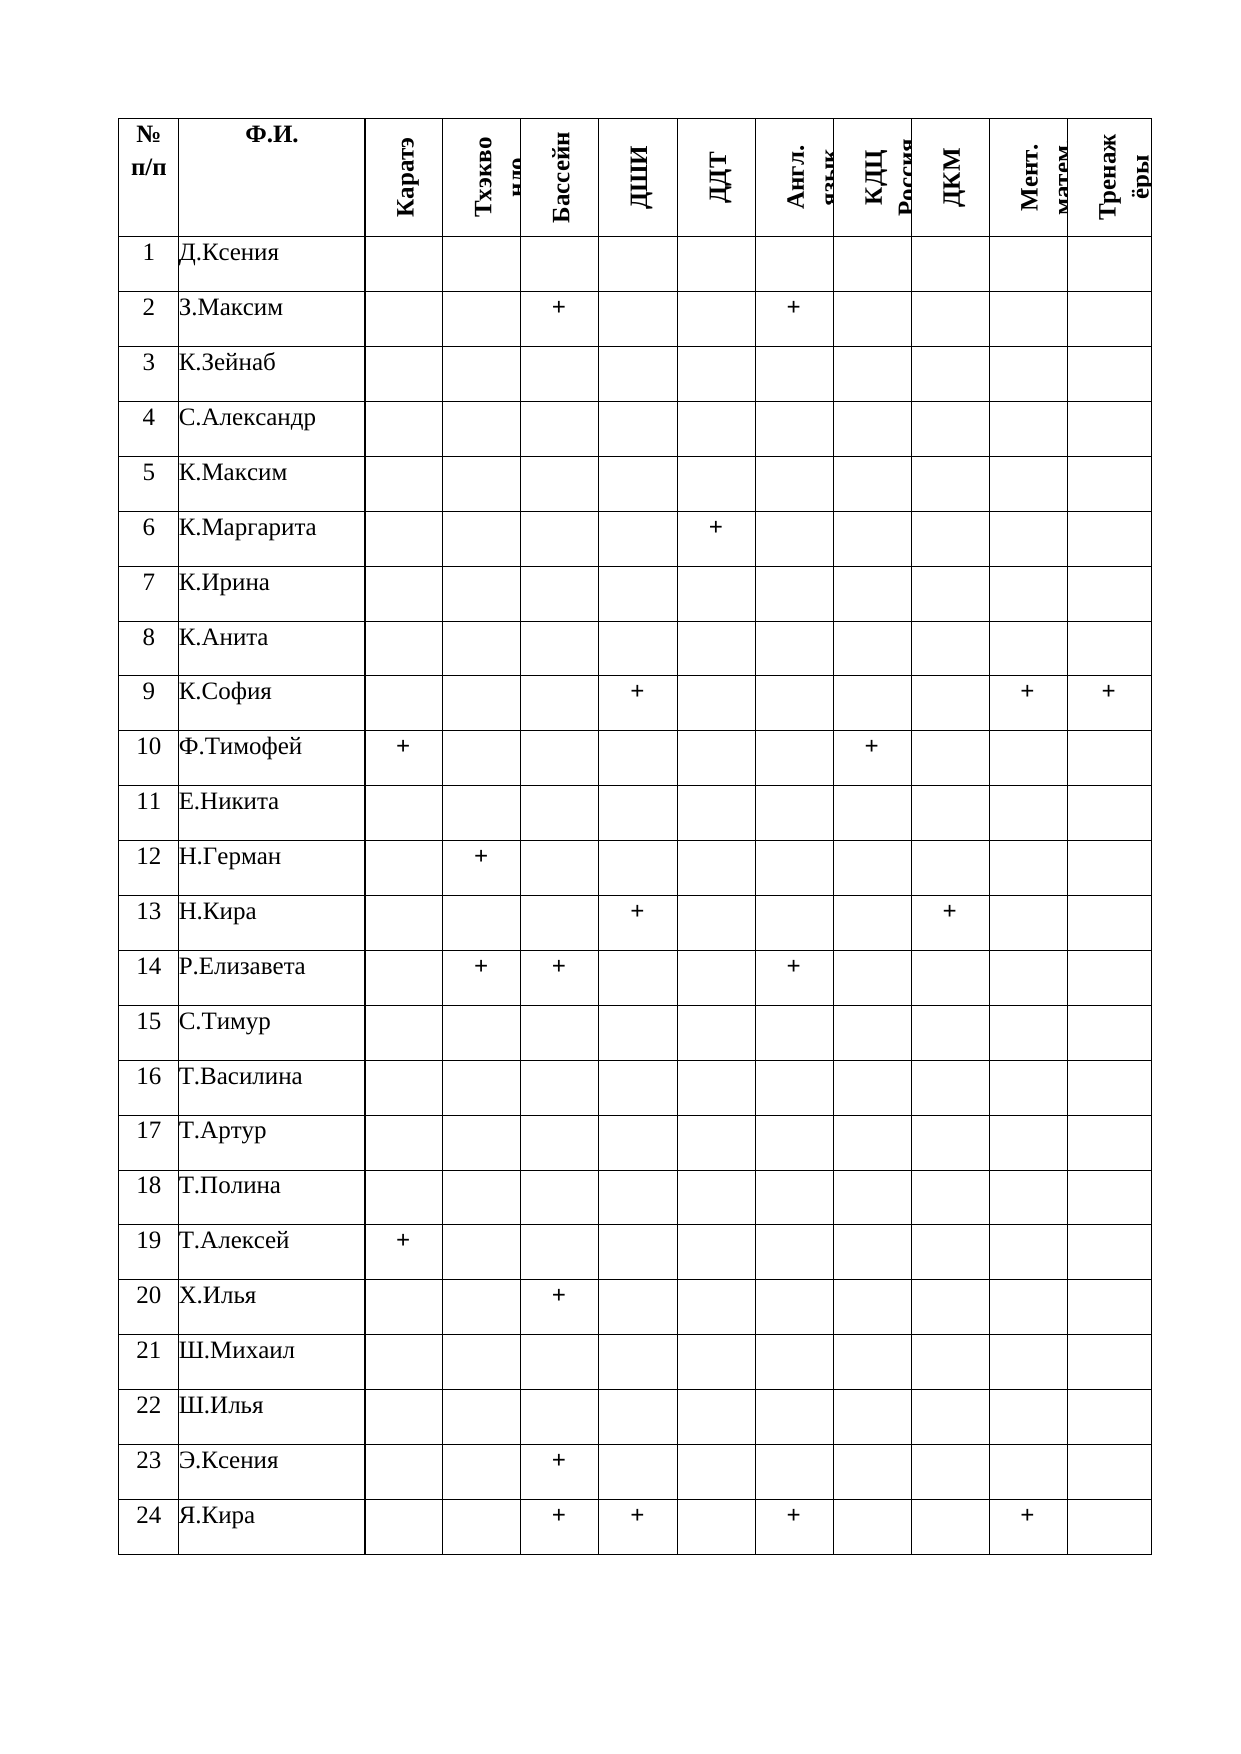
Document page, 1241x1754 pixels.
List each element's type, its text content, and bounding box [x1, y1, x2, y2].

table_cell [834, 1335, 911, 1389]
table_cell [678, 567, 755, 621]
table_cell [443, 1445, 520, 1499]
table_cell [834, 292, 911, 346]
table_cell [443, 402, 520, 456]
table_cell [756, 512, 833, 566]
table_cell [912, 512, 989, 566]
table_cell + [599, 676, 677, 730]
table_cell [521, 731, 598, 785]
table_cell [521, 1116, 598, 1169]
table_cell Ф.Тимофей [179, 731, 364, 785]
table_cell Т.Василина [179, 1061, 364, 1114]
table_cell [521, 1335, 598, 1389]
table_cell [599, 567, 677, 621]
table_cell 8 [119, 622, 178, 675]
table_cell 19 [119, 1225, 178, 1279]
table_cell [756, 1116, 833, 1169]
table_cell [443, 731, 520, 785]
table_cell 18 [119, 1171, 178, 1224]
table_cell [366, 567, 442, 621]
table_cell [521, 1006, 598, 1060]
table_cell [443, 1116, 520, 1169]
table_cell [1068, 1500, 1151, 1554]
table_cell [366, 347, 442, 401]
table_cell [834, 1061, 911, 1114]
table_cell [443, 1006, 520, 1060]
table_cell [912, 1061, 989, 1114]
table_cell [443, 1335, 520, 1389]
table_cell 11 [119, 786, 178, 840]
table_cell [756, 347, 833, 401]
table_header ДКМ [912, 119, 989, 236]
table_cell 6 [119, 512, 178, 566]
table_cell [678, 1225, 755, 1279]
table_cell [912, 951, 989, 1005]
table_cell С.Тимур [179, 1006, 364, 1060]
table_cell [756, 1280, 833, 1334]
table_cell [599, 841, 677, 895]
table_cell [678, 676, 755, 730]
table_cell [678, 731, 755, 785]
table_cell [756, 786, 833, 840]
table_cell [834, 237, 911, 291]
table_cell 7 [119, 567, 178, 621]
table_cell 4 [119, 402, 178, 456]
table_cell [912, 1006, 989, 1060]
table_cell [1068, 292, 1151, 346]
table_cell Т.Полина [179, 1171, 364, 1224]
table_cell [443, 896, 520, 950]
table_cell [990, 347, 1067, 401]
table_cell [834, 347, 911, 401]
table_cell + [443, 841, 520, 895]
table_cell + [912, 896, 989, 950]
table_cell [756, 402, 833, 456]
table_cell 22 [119, 1390, 178, 1444]
table_cell С.Александр [179, 402, 364, 456]
table_cell + [521, 1280, 598, 1334]
table_cell [521, 457, 598, 511]
table_cell [443, 1500, 520, 1554]
table_cell [366, 237, 442, 291]
table_cell + [756, 292, 833, 346]
table_cell [599, 237, 677, 291]
table_header КДЦ Россия [834, 119, 911, 236]
table_cell [990, 402, 1067, 456]
table_cell [366, 1280, 442, 1334]
table_cell [912, 402, 989, 456]
table_cell [834, 951, 911, 1005]
table_cell [366, 951, 442, 1005]
table_cell Р.Елизавета [179, 951, 364, 1005]
table_header № п/п [119, 119, 178, 236]
table_cell [990, 951, 1067, 1005]
table_cell [443, 292, 520, 346]
table_cell + [599, 896, 677, 950]
table_cell [990, 1061, 1067, 1114]
table_cell [521, 512, 598, 566]
table_cell [366, 402, 442, 456]
table_cell [443, 786, 520, 840]
table_cell [443, 347, 520, 401]
table_cell [756, 567, 833, 621]
table_cell + [366, 1225, 442, 1279]
table_cell [990, 1445, 1067, 1499]
table_cell + [756, 951, 833, 1005]
table_cell + [366, 731, 442, 785]
table_cell [443, 512, 520, 566]
table_cell [756, 896, 833, 950]
table_cell [756, 1061, 833, 1114]
table_cell К.Максим [179, 457, 364, 511]
table_cell [756, 1171, 833, 1224]
table_cell [599, 1171, 677, 1224]
table_cell [756, 841, 833, 895]
table_cell [834, 676, 911, 730]
table_cell [912, 841, 989, 895]
table_cell [756, 622, 833, 675]
table_cell [912, 347, 989, 401]
table_cell [990, 1171, 1067, 1224]
table_cell [521, 1061, 598, 1114]
table_cell [599, 951, 677, 1005]
table_header Тренажёры [1068, 119, 1151, 236]
table_cell [756, 457, 833, 511]
table_cell [1068, 1116, 1151, 1169]
table_cell [366, 292, 442, 346]
table_cell [990, 1280, 1067, 1334]
table_cell [443, 1225, 520, 1279]
table_cell Н.Герман [179, 841, 364, 895]
table_cell [678, 292, 755, 346]
table_cell [521, 676, 598, 730]
table_cell [599, 1335, 677, 1389]
table_cell [678, 896, 755, 950]
table_cell [756, 676, 833, 730]
table_cell [678, 1445, 755, 1499]
table_cell [834, 1225, 911, 1279]
table_cell [678, 786, 755, 840]
table_cell Я.Кира [179, 1500, 364, 1554]
table_cell [521, 1390, 598, 1444]
table_cell [599, 292, 677, 346]
table_cell [678, 1500, 755, 1554]
table_cell [599, 1445, 677, 1499]
table_cell 9 [119, 676, 178, 730]
table_cell [756, 1390, 833, 1444]
table_cell [366, 457, 442, 511]
table_cell [521, 622, 598, 675]
table_cell [366, 1335, 442, 1389]
table_cell [756, 1445, 833, 1499]
table_cell [834, 622, 911, 675]
table_cell [912, 731, 989, 785]
table_cell [1068, 896, 1151, 950]
table_cell [366, 786, 442, 840]
table_cell [1068, 951, 1151, 1005]
table_cell 23 [119, 1445, 178, 1499]
table_cell [366, 1006, 442, 1060]
table_cell [912, 786, 989, 840]
table_cell [521, 841, 598, 895]
table_cell [990, 622, 1067, 675]
table_cell [1068, 1390, 1151, 1444]
table_cell [599, 1390, 677, 1444]
table_cell + [990, 1500, 1067, 1554]
table_cell [990, 567, 1067, 621]
table_cell [366, 512, 442, 566]
table_cell Н.Кира [179, 896, 364, 950]
table_cell [912, 1225, 989, 1279]
table_cell [1068, 622, 1151, 675]
table_cell [834, 841, 911, 895]
table_cell [990, 512, 1067, 566]
table_cell 20 [119, 1280, 178, 1334]
table_cell [678, 1116, 755, 1169]
table_cell [834, 896, 911, 950]
table_cell [443, 1171, 520, 1224]
table_cell [599, 347, 677, 401]
table_cell [366, 622, 442, 675]
table_cell З.Максим [179, 292, 364, 346]
table_cell [1068, 731, 1151, 785]
table_cell [834, 1280, 911, 1334]
table_cell [599, 786, 677, 840]
table_cell [599, 402, 677, 456]
table_cell [834, 1171, 911, 1224]
table_cell [912, 237, 989, 291]
table_cell [366, 1171, 442, 1224]
table_cell [912, 1500, 989, 1554]
table_cell [678, 237, 755, 291]
table_cell [1068, 567, 1151, 621]
table_cell [990, 1116, 1067, 1169]
table_cell [912, 1445, 989, 1499]
table_cell [756, 1006, 833, 1060]
table_cell К.Ирина [179, 567, 364, 621]
table_cell [834, 1500, 911, 1554]
table_cell [912, 1116, 989, 1169]
table_cell [1068, 512, 1151, 566]
table_cell [834, 457, 911, 511]
table_header ДШИ [599, 119, 677, 236]
table_cell Ш.Илья [179, 1390, 364, 1444]
table_cell 1 [119, 237, 178, 291]
table_cell [990, 1390, 1067, 1444]
table_cell [990, 292, 1067, 346]
table_cell [1068, 237, 1151, 291]
table_header Тхэквондо [443, 119, 520, 236]
table_cell К.София [179, 676, 364, 730]
table_cell [443, 567, 520, 621]
table_cell 3 [119, 347, 178, 401]
table_cell [678, 1280, 755, 1334]
table_cell [521, 1225, 598, 1279]
table_cell [912, 1171, 989, 1224]
table_cell [678, 347, 755, 401]
table_cell [678, 1006, 755, 1060]
table_cell [443, 676, 520, 730]
table_cell 14 [119, 951, 178, 1005]
table_cell [1068, 786, 1151, 840]
table_cell + [990, 676, 1067, 730]
table_cell [521, 347, 598, 401]
table_cell [443, 622, 520, 675]
table_cell [678, 1061, 755, 1114]
table_cell [521, 567, 598, 621]
table_cell [366, 1061, 442, 1114]
table_cell + [443, 951, 520, 1005]
table_cell 5 [119, 457, 178, 511]
table_cell [599, 1225, 677, 1279]
table_cell [834, 512, 911, 566]
table_cell [366, 1390, 442, 1444]
table_cell Т.Алексей [179, 1225, 364, 1279]
table_cell [990, 1006, 1067, 1060]
table_cell + [521, 1445, 598, 1499]
table_cell + [1068, 676, 1151, 730]
table_cell [678, 1390, 755, 1444]
table_cell [678, 951, 755, 1005]
table_cell [599, 1280, 677, 1334]
table_cell [443, 237, 520, 291]
table_cell [990, 1335, 1067, 1389]
table_cell [1068, 1171, 1151, 1224]
table_cell К.Маргарита [179, 512, 364, 566]
table_cell 15 [119, 1006, 178, 1060]
table_cell [599, 622, 677, 675]
table_cell [366, 676, 442, 730]
table_cell [443, 1280, 520, 1334]
table_cell [599, 1006, 677, 1060]
table_cell [443, 1390, 520, 1444]
table_cell 10 [119, 731, 178, 785]
table_cell Е.Никита [179, 786, 364, 840]
table_cell [1068, 1061, 1151, 1114]
table_cell [599, 1116, 677, 1169]
table_cell [756, 731, 833, 785]
table_cell 16 [119, 1061, 178, 1114]
table_cell Д.Ксения [179, 237, 364, 291]
table_cell [912, 676, 989, 730]
table_cell 17 [119, 1116, 178, 1169]
table_cell + [521, 951, 598, 1005]
table_cell [599, 457, 677, 511]
table_cell [912, 567, 989, 621]
table_cell [521, 237, 598, 291]
table_cell [443, 1061, 520, 1114]
table_cell [366, 1445, 442, 1499]
table_cell [912, 1335, 989, 1389]
table_cell [366, 841, 442, 895]
table_cell [912, 457, 989, 511]
table_cell + [521, 292, 598, 346]
table_cell [912, 292, 989, 346]
table_cell [678, 1335, 755, 1389]
table_cell [834, 567, 911, 621]
table_cell + [599, 1500, 677, 1554]
table_cell + [678, 512, 755, 566]
table_header Каратэ [366, 119, 442, 236]
table_cell [756, 1225, 833, 1279]
table_cell [678, 622, 755, 675]
table_cell [678, 841, 755, 895]
table_cell [990, 237, 1067, 291]
table_cell 13 [119, 896, 178, 950]
table_cell [912, 1390, 989, 1444]
table_cell [834, 402, 911, 456]
table_cell [1068, 1006, 1151, 1060]
table_cell К.Зейнаб [179, 347, 364, 401]
table_cell [366, 1116, 442, 1169]
table_cell [521, 786, 598, 840]
table_cell [1068, 347, 1151, 401]
table_cell [366, 896, 442, 950]
table_cell [834, 1390, 911, 1444]
table_cell [834, 1445, 911, 1499]
table_cell [599, 512, 677, 566]
table_cell [1068, 841, 1151, 895]
table_cell [912, 1280, 989, 1334]
table_cell [834, 1116, 911, 1169]
table_cell [990, 841, 1067, 895]
table_header ДДТ [678, 119, 755, 236]
table_cell [990, 896, 1067, 950]
table_cell [834, 1006, 911, 1060]
table_cell [1068, 402, 1151, 456]
table_cell 12 [119, 841, 178, 895]
table_cell + [834, 731, 911, 785]
table_cell Ш.Михаил [179, 1335, 364, 1389]
table_cell [990, 786, 1067, 840]
table_cell Т.Артур [179, 1116, 364, 1169]
table_cell + [521, 1500, 598, 1554]
table_cell [521, 402, 598, 456]
table_cell [678, 1171, 755, 1224]
table_cell [443, 457, 520, 511]
table_header Ф.И. [179, 119, 364, 236]
table_header Мент. матем. [990, 119, 1067, 236]
table_cell [599, 731, 677, 785]
table_cell 21 [119, 1335, 178, 1389]
table_cell [756, 1335, 833, 1389]
table_cell К.Анита [179, 622, 364, 675]
table_cell 2 [119, 292, 178, 346]
table_cell [990, 457, 1067, 511]
table_cell [599, 1061, 677, 1114]
table_cell [756, 237, 833, 291]
table_cell [834, 786, 911, 840]
table_header Бассейн [521, 119, 598, 236]
table_cell [1068, 457, 1151, 511]
table_cell [1068, 1445, 1151, 1499]
table_cell [678, 402, 755, 456]
table_cell [990, 1225, 1067, 1279]
table_cell Х.Илья [179, 1280, 364, 1334]
table_cell Э.Ксения [179, 1445, 364, 1499]
table_cell [1068, 1225, 1151, 1279]
table_cell [1068, 1335, 1151, 1389]
table_cell [366, 1500, 442, 1554]
table_cell [990, 731, 1067, 785]
table_cell [1068, 1280, 1151, 1334]
table_cell [912, 622, 989, 675]
table_header Англ. язык [756, 119, 833, 236]
table_cell [678, 457, 755, 511]
table_cell + [756, 1500, 833, 1554]
table_cell [521, 896, 598, 950]
table_cell 24 [119, 1500, 178, 1554]
table_cell [521, 1171, 598, 1224]
